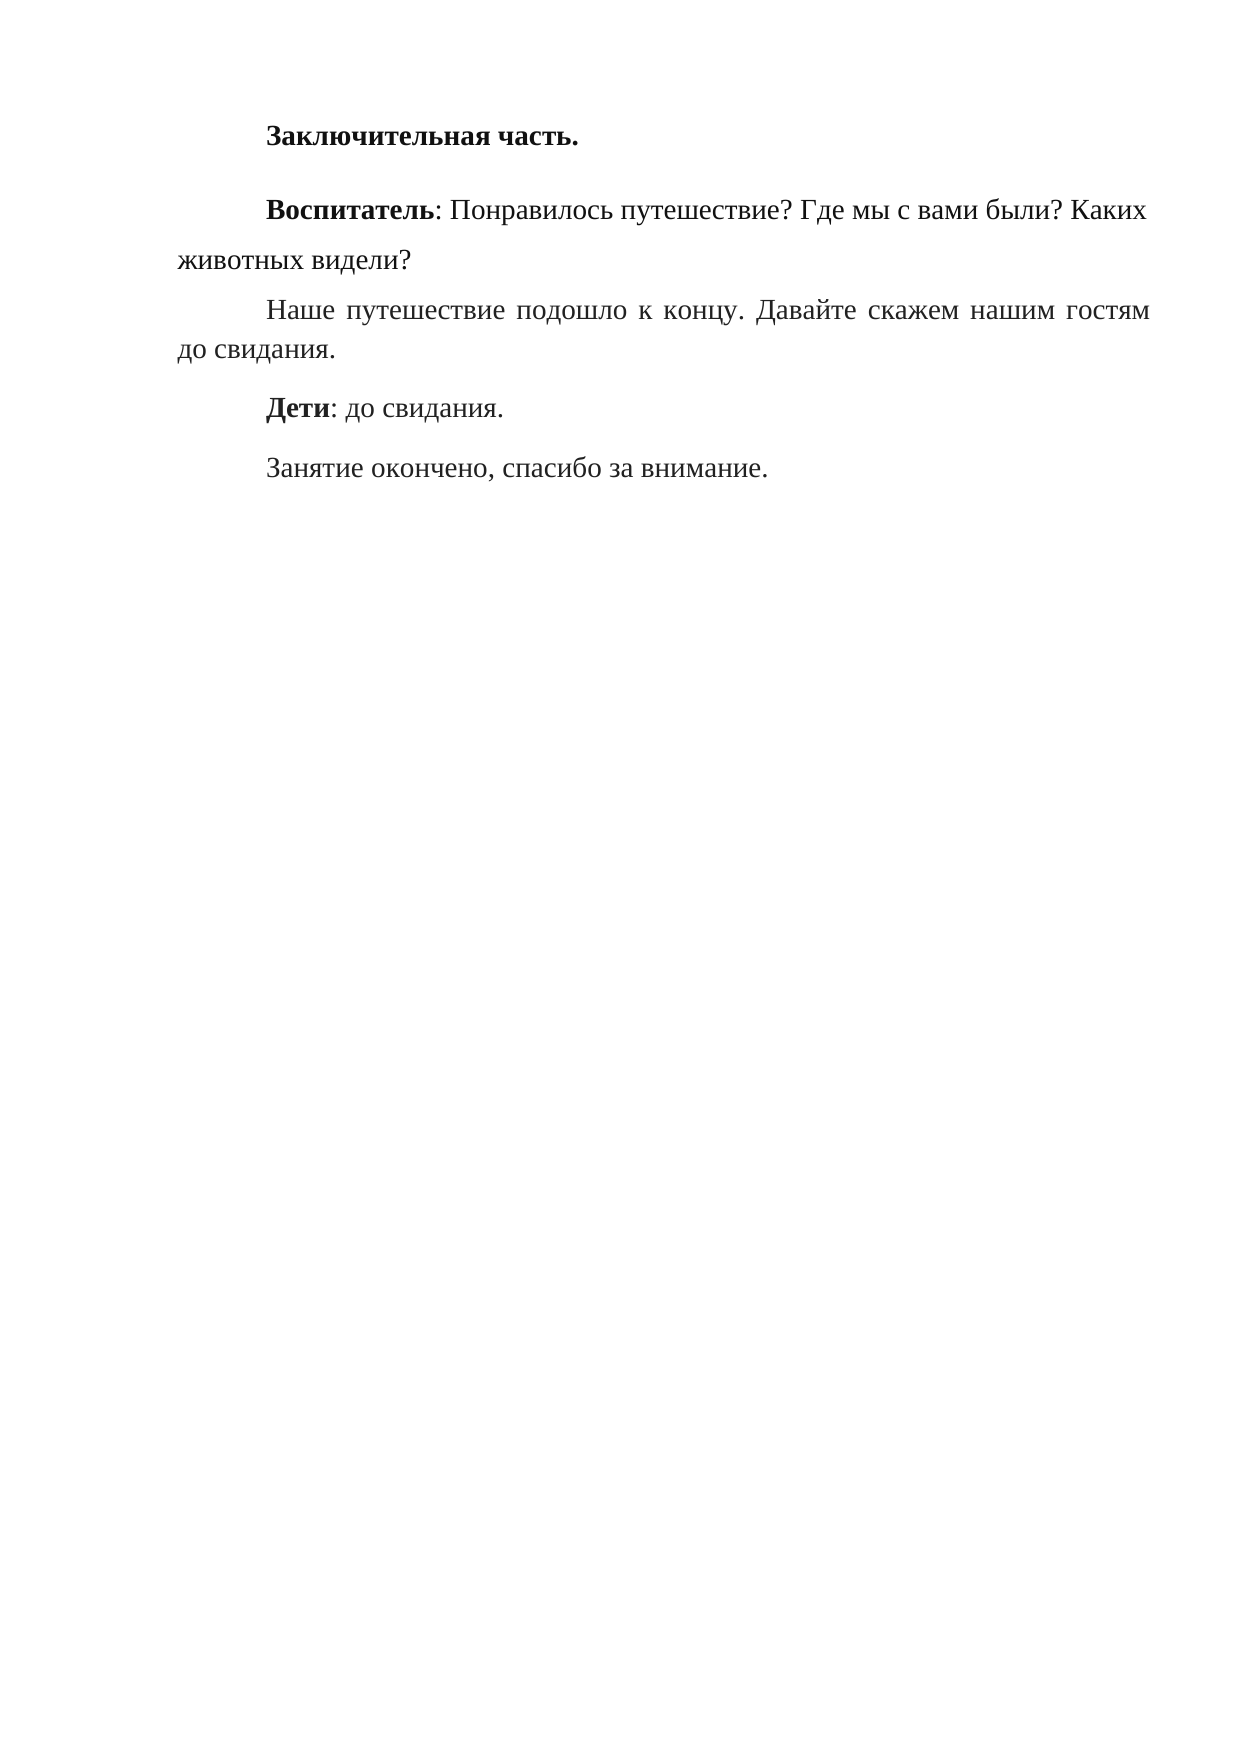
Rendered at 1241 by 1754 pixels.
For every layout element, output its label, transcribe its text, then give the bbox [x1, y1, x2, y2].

text Наше путешествие подошло к концу. Давайте скажем нашим гостям до свидания. [177, 292, 1152, 364]
text Дети: до свидания. [177, 390, 1152, 424]
text Занятие окончено, спасибо за внимание. [177, 450, 1152, 483]
text Воспитатель: Понравилось путешествие? Где мы с вами были? Каких животных видели? [177, 192, 1152, 276]
text Заключительная часть. [177, 118, 1152, 152]
